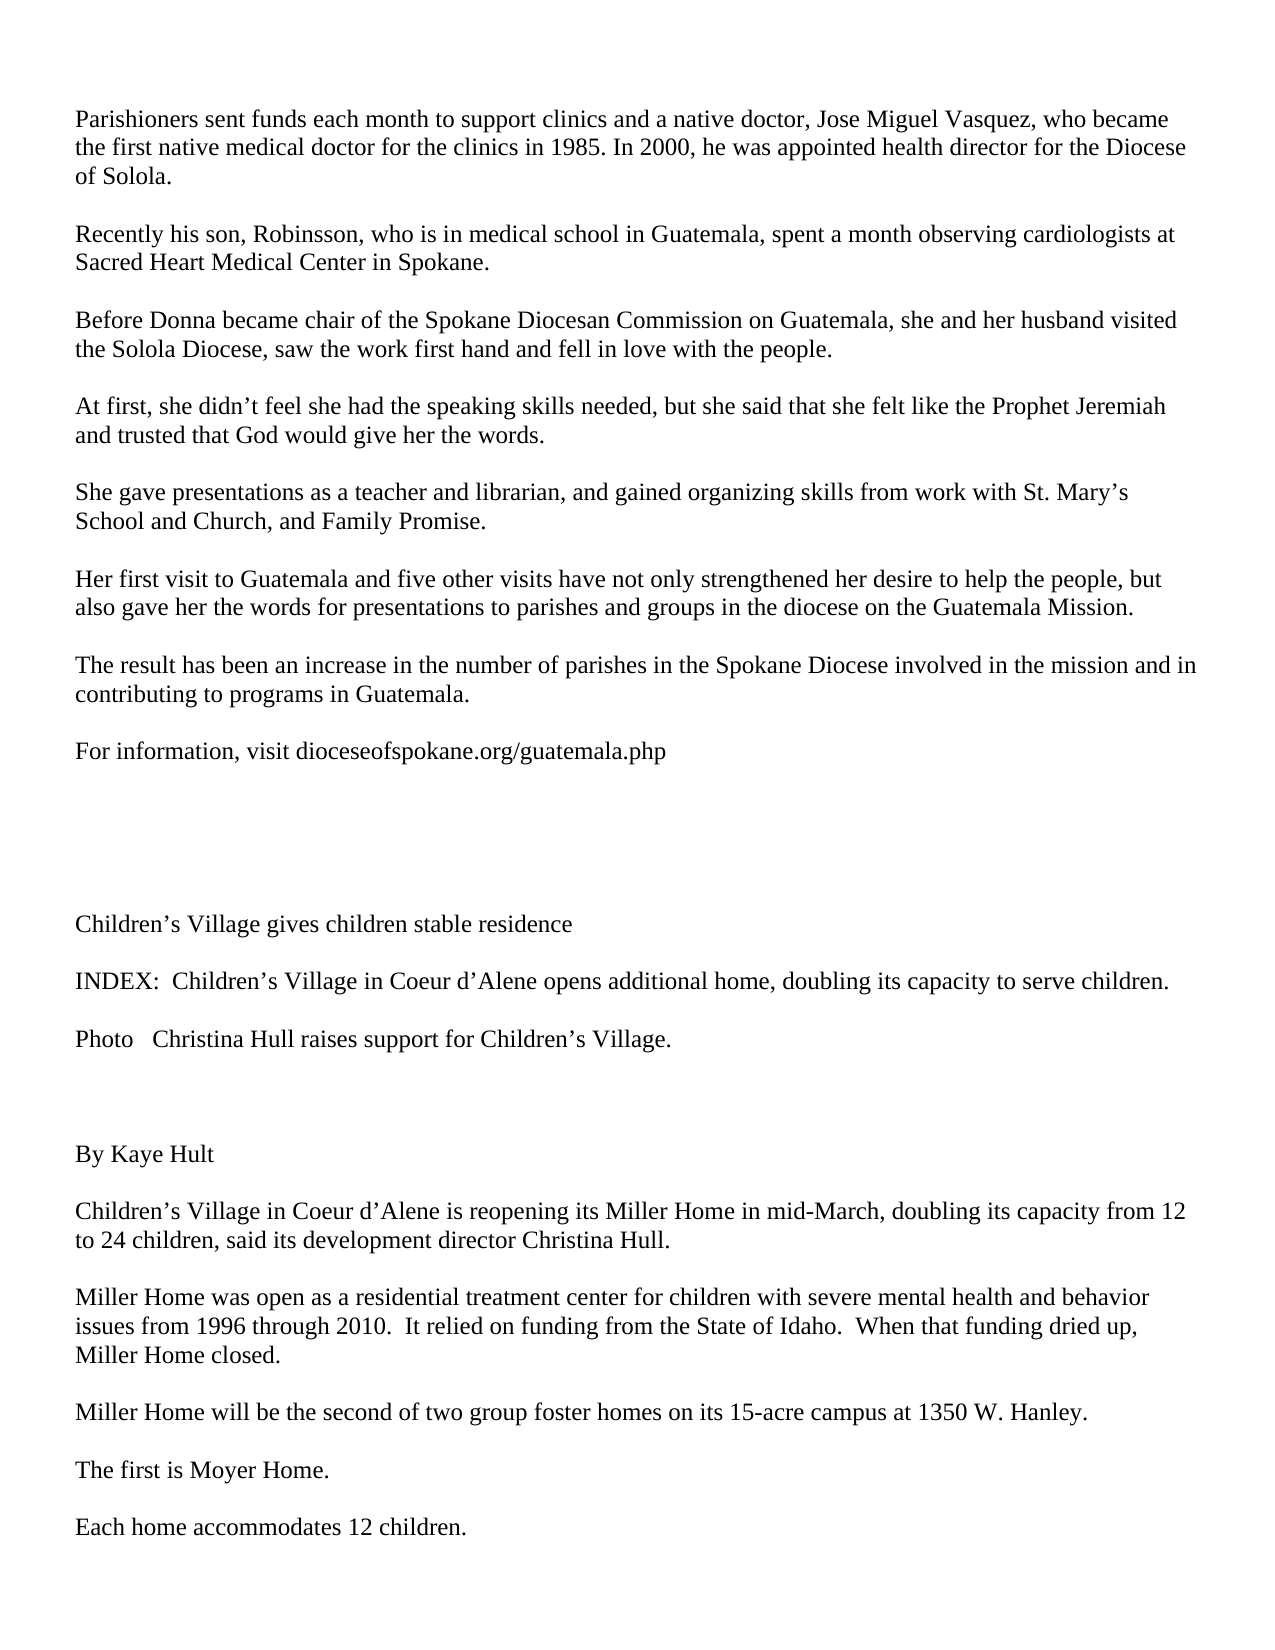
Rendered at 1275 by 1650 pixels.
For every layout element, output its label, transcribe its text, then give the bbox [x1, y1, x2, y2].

text Children’s Village in Coeur d’Alene is reopening its Miller Home in mid-March, doubling its capacity from 12 to 24 children, said its development director Christina Hull. [75, 1196, 1200, 1254]
text Miller Home will be the second of two group foster homes on its 15-acre campus at 1350 W. Hanley. [75, 1397, 1200, 1426]
text She gave presentations as a teacher and librarian, and gained organizing skills from work with St. Mary’s School and Church, and Family Promise. [75, 477, 1200, 535]
text Children’s Village gives children stable residence [75, 909, 1200, 937]
text The result has been an increase in the number of parishes in the Spokane Diocese involved in the mission and in contributing to programs in Guatemala. [75, 650, 1200, 707]
text Recently his son, Robinsson, who is in medical school in Guatemala, spent a month observing cardiologists at Sacred Heart Medical Center in Spokane. [75, 219, 1200, 276]
text INDEX: Children’s Village in Coeur d’Alene opens additional home, doubling its capacity to serve children. [75, 966, 1200, 995]
text Before Donna became chair of the Spokane Diocesan Commission on Guatemala, she and her husband visited the Solola Diocese, saw the work first hand and fell in love with the people. [75, 305, 1200, 362]
text For information, visit dioceseofspokane.org/guatemala.php [75, 736, 1200, 765]
text By Kaye Hult [75, 1139, 1200, 1167]
text Photo Christina Hull raises support for Children’s Village. [75, 1024, 1200, 1052]
text Each home accommodates 12 children. [75, 1512, 1200, 1541]
text Her first visit to Guatemala and five other visits have not only strengthened her desire to help the people, but also gave her the words for presentations to parishes and groups in the diocese on the Guatemala Mission. [75, 564, 1200, 621]
text At first, she didn’t feel she had the speaking skills needed, but she said that she felt like the Prophet Jeremiah and trusted that God would give her the words. [75, 391, 1200, 449]
text The first is Moyer Home. [75, 1455, 1200, 1484]
text Parishioners sent funds each month to support clinics and a native doctor, Jose Miguel Vasquez, who became the first native medical doctor for the clinics in 1985. In 2000, he was appointed health director for the Diocese of Solola. [75, 104, 1200, 190]
text Miller Home was open as a residential treatment center for children with severe mental health and behavior issues from 1996 through 2010. It relied on funding from the State of Idaho. When that funding dried up, Miller Home closed. [75, 1282, 1200, 1369]
